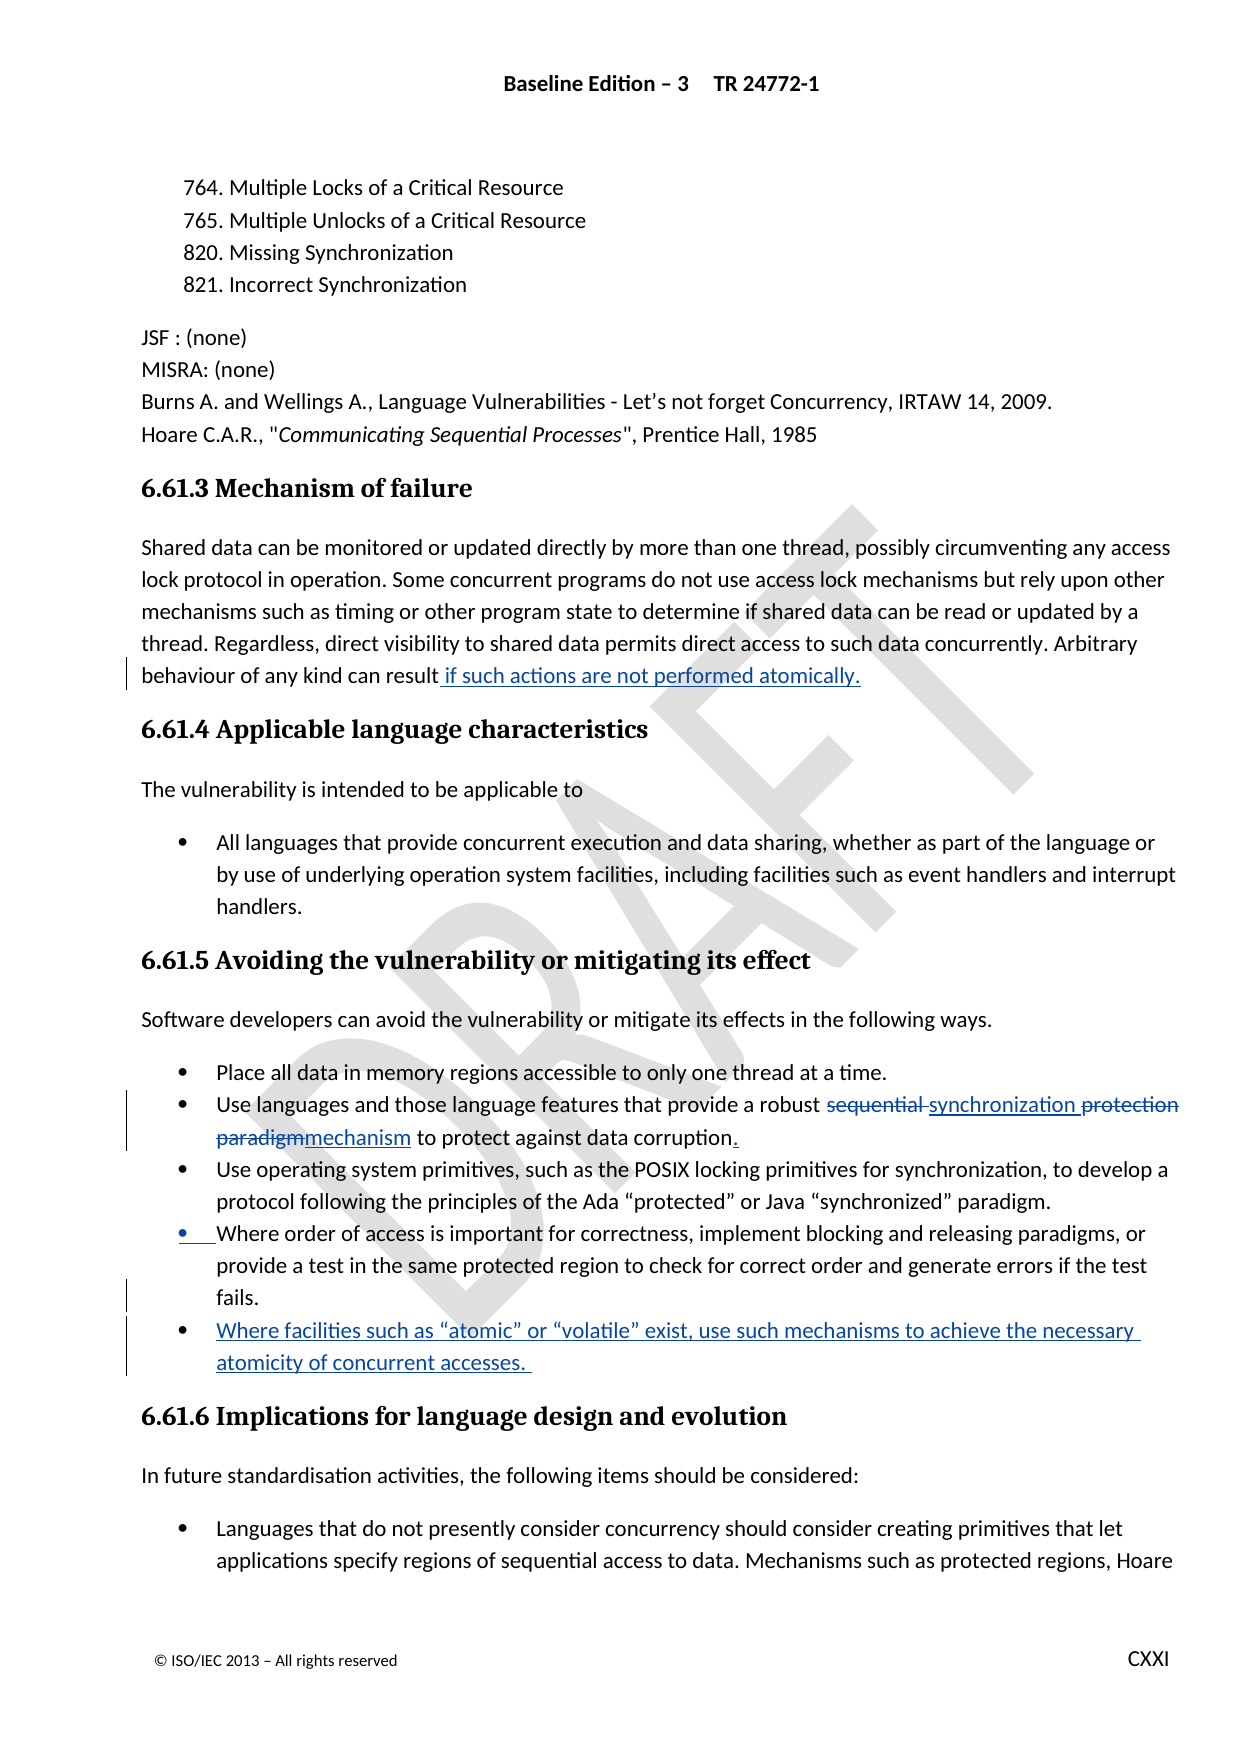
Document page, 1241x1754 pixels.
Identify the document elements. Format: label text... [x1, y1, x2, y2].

subtitle 6.61.4 Applicable language characteristics [141, 714, 1182, 746]
text Shared data can be monitored or updated directly by more than one thread, possibly circumventing any access lock protocol in operation. Some concurrent programs do not use access lock mechanisms but rely upon other mechanisms such as timing or other program state to determine if shared data can be read or updated by a thread. Regardless, direct visibility to shared data permits direct access to such data concurrently. Arbitrary behaviour of any kind can result [141, 533, 1182, 689]
text 765. Multiple Unlocks of a Critical Resource [183, 206, 1182, 234]
list Use languages and those language features that provide a robust to protect against data corruption [178, 1090, 1182, 1151]
subtitle 6.61.5 Avoiding the vulnerability or mitigating its effect [141, 945, 1182, 976]
text 764. Multiple Locks of a Critical Resource [183, 173, 1182, 202]
list Use operating system primitives, such as the POSIX locking primitives for synchronization, to develop a protocol following the principles of the Ada “protected” or Java “synchronized” paradigm. [178, 1155, 1182, 1215]
subtitle 6.61.6 Implications for language design and evolution [141, 1401, 1182, 1432]
subtitle 6.61.3 Mechanism of failure [141, 473, 1182, 504]
text In future standardisation activities, the following items should be considered: [141, 1461, 1182, 1489]
text Burns A. and Wellings A., Language Vulnerabilities - Let’s not forget Concurrency, IRTAW 14, 2009. [141, 387, 1182, 416]
text JSF : (none) [141, 323, 1182, 351]
text MISRA: (none) [141, 355, 1182, 383]
text The vulnerability is intended to be applicable to [141, 775, 1182, 803]
list All languages that provide concurrent execution and data sharing, whether as part of the language or by use of underlying operation system facilities, including facilities such as event handlers and interrupt handlers. [178, 828, 1182, 920]
text 820. Missing Synchronization [183, 238, 1182, 266]
list Place all data in memory regions accessible to only one thread at a time. [178, 1058, 1182, 1086]
list Where order of access is important for correctness, implement blocking and releasing paradigms, or provide a test in the same protected region to check for correct order and generate errors if the test fails. [178, 1219, 1182, 1312]
text Software developers can avoid the vulnerability or mitigate its effects in the following ways. [141, 1005, 1182, 1033]
text Hoare C.A.R., "Communicating Sequential Processes", Prentice Hall, 1985 [141, 420, 1182, 448]
text 821. Incorrect Synchronization [183, 270, 1182, 298]
